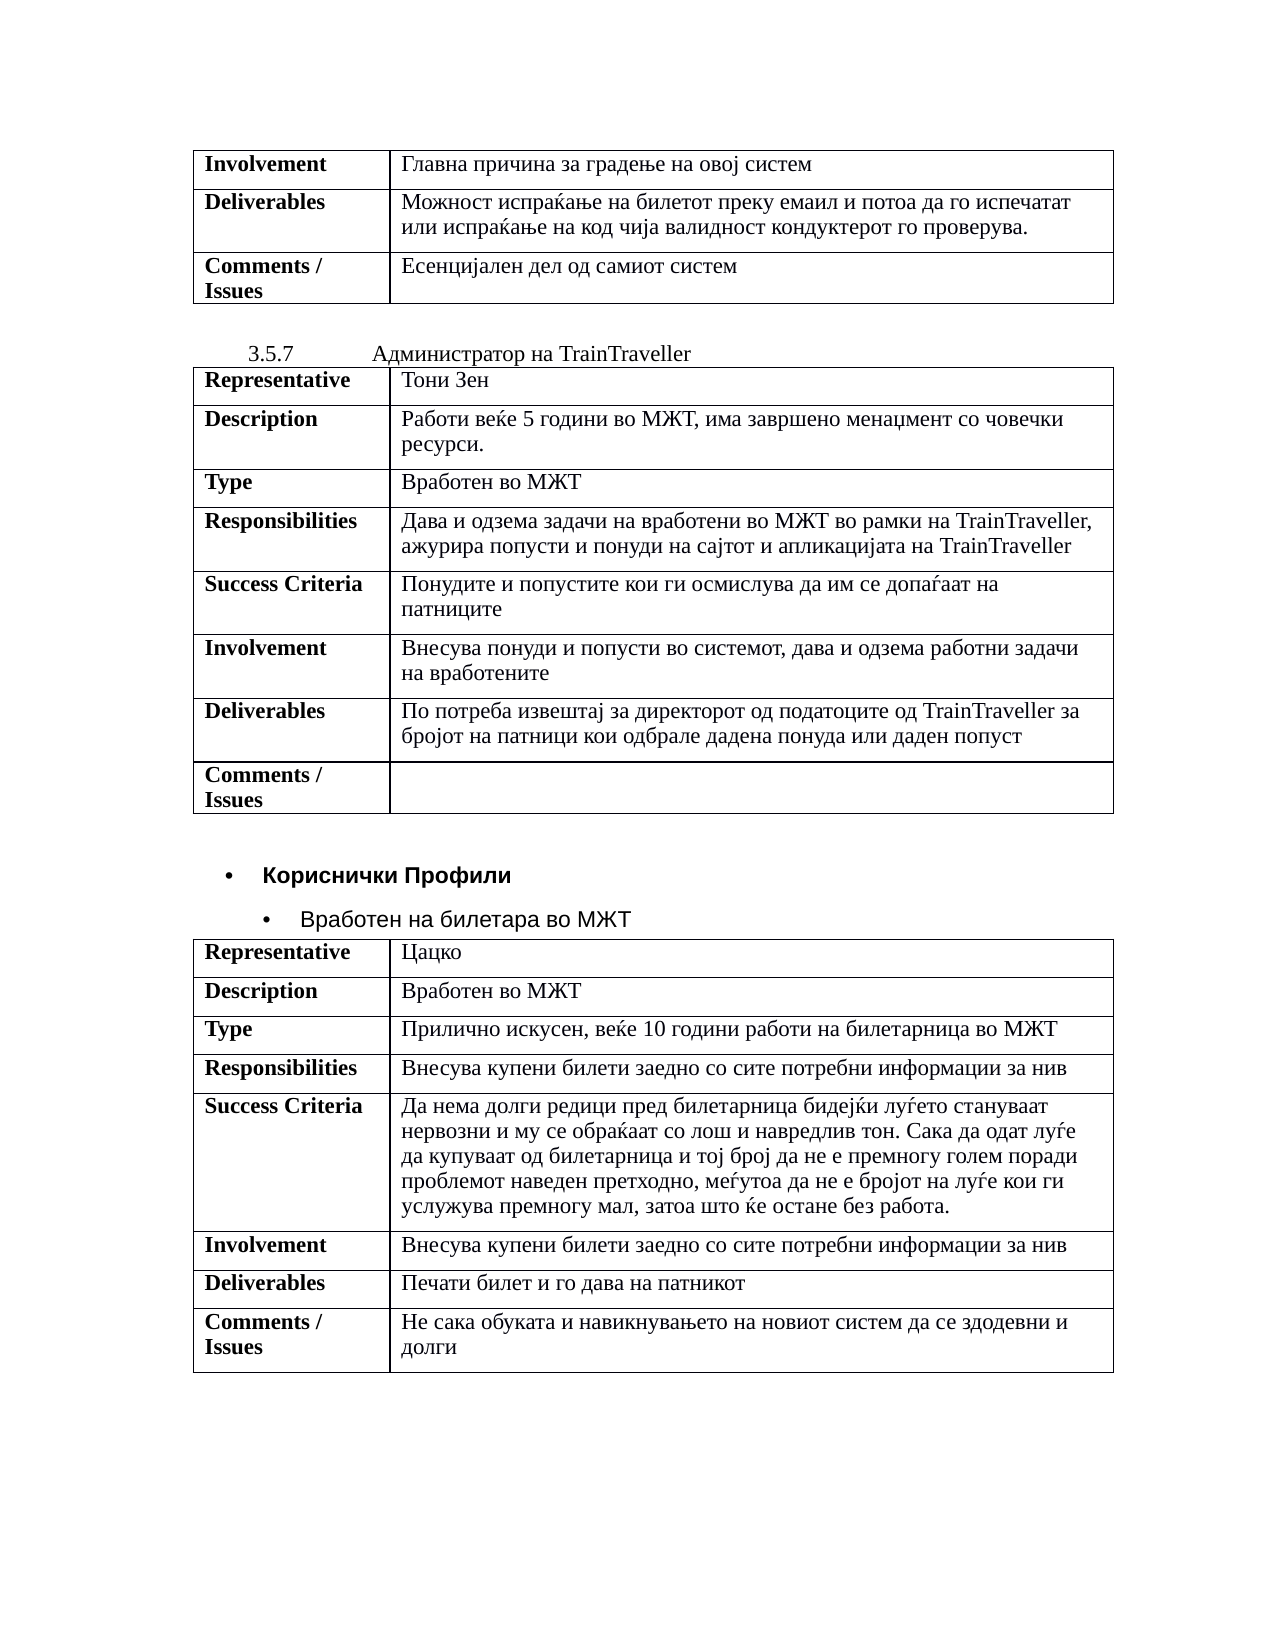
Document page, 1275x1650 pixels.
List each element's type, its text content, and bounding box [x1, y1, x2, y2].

table_cell Deliverables [194, 1271, 389, 1308]
table_cell Внесува купени билети заедно со сите потребни информации за нив [391, 1232, 1113, 1270]
table_cell Comments / Issues [194, 763, 389, 812]
text 3.5.7 Администратор на TrainTraveller [225, 342, 1125, 367]
table_cell Внесува купени билети заедно со сите потребни информации за нив [391, 1055, 1113, 1093]
table_cell [391, 763, 1113, 812]
table_cell Description [194, 406, 389, 469]
table_cell Comments / Issues [194, 1309, 389, 1372]
table_cell Вработен во МЖТ [391, 470, 1113, 507]
table_header Цацко [391, 940, 1113, 977]
table_header Representative [194, 368, 389, 405]
table_cell Involvement [194, 635, 389, 698]
table_cell Есенцијален дел од самиот систем [391, 253, 1113, 303]
table_cell Печати билет и го дава на патникот [391, 1271, 1113, 1308]
table_cell Да нема долги редици пред билетарница бидејќи луѓето стануваат нервозни и му се обраќаат со лош и навредлив тон. Сака да одат луѓе да купуваат од билетарница и тој број да не е премногу голем поради проблемот наведен претходно, меѓутоа да не е бројот на луѓе кои ги услужува премногу мал, затоа што ќе остане без работа. [391, 1094, 1113, 1231]
table_cell По потреба извештај за директорот од податоците од TrainTraveller за бројот на патници кои одбрале дадена понуда или даден попуст [391, 699, 1113, 761]
table_cell Description [194, 978, 389, 1016]
table_cell Deliverables [194, 699, 389, 761]
table_cell Type [194, 1017, 389, 1054]
table_cell Deliverables [194, 190, 389, 252]
table_cell Можност испраќање на билетот преку емаил и потоа да го испечатат или испраќање на код чија валидност кондуктерот го проверува. [391, 190, 1113, 252]
table_header Тони Зен [391, 368, 1113, 405]
table_cell Работи веќе 5 години во МЖТ, има завршено менаџмент со човечки ресурси. [391, 406, 1113, 469]
table_cell Involvement [194, 151, 389, 188]
list Кориснички Профили [225, 863, 1125, 888]
table_cell Responsibilities [194, 1055, 389, 1093]
table_cell Прилично искусен, веќе 10 години работи на билетарница во МЖТ [391, 1017, 1113, 1054]
table_cell Не сака обуката и навикнувањето на новиот систем да се здодевни и долги [391, 1309, 1113, 1372]
table_cell Дава и одзема задачи на вработени во МЖТ во рамки на TrainTraveller, ажурира попусти и понуди на сајтот и апликацијата на TrainTraveller [391, 508, 1113, 571]
table_cell Responsibilities [194, 508, 389, 571]
table_cell Внесува понуди и попусти во системот, дава и одзема работни задачи на вработените [391, 635, 1113, 698]
table_cell Понудите и попустите кои ги осмислува да им се допаѓаат на патниците [391, 572, 1113, 634]
table_cell Comments / Issues [194, 253, 389, 303]
table_header Representative [194, 940, 389, 977]
table_cell Type [194, 470, 389, 507]
table_cell Главна причина за градење на овој систем [391, 151, 1113, 188]
table_cell Вработен во МЖТ [391, 978, 1113, 1016]
table_cell Success Criteria [194, 1094, 389, 1231]
table_cell Involvement [194, 1232, 389, 1270]
table_cell Success Criteria [194, 572, 389, 634]
list Вработен на билетара во МЖТ [262, 907, 1125, 932]
